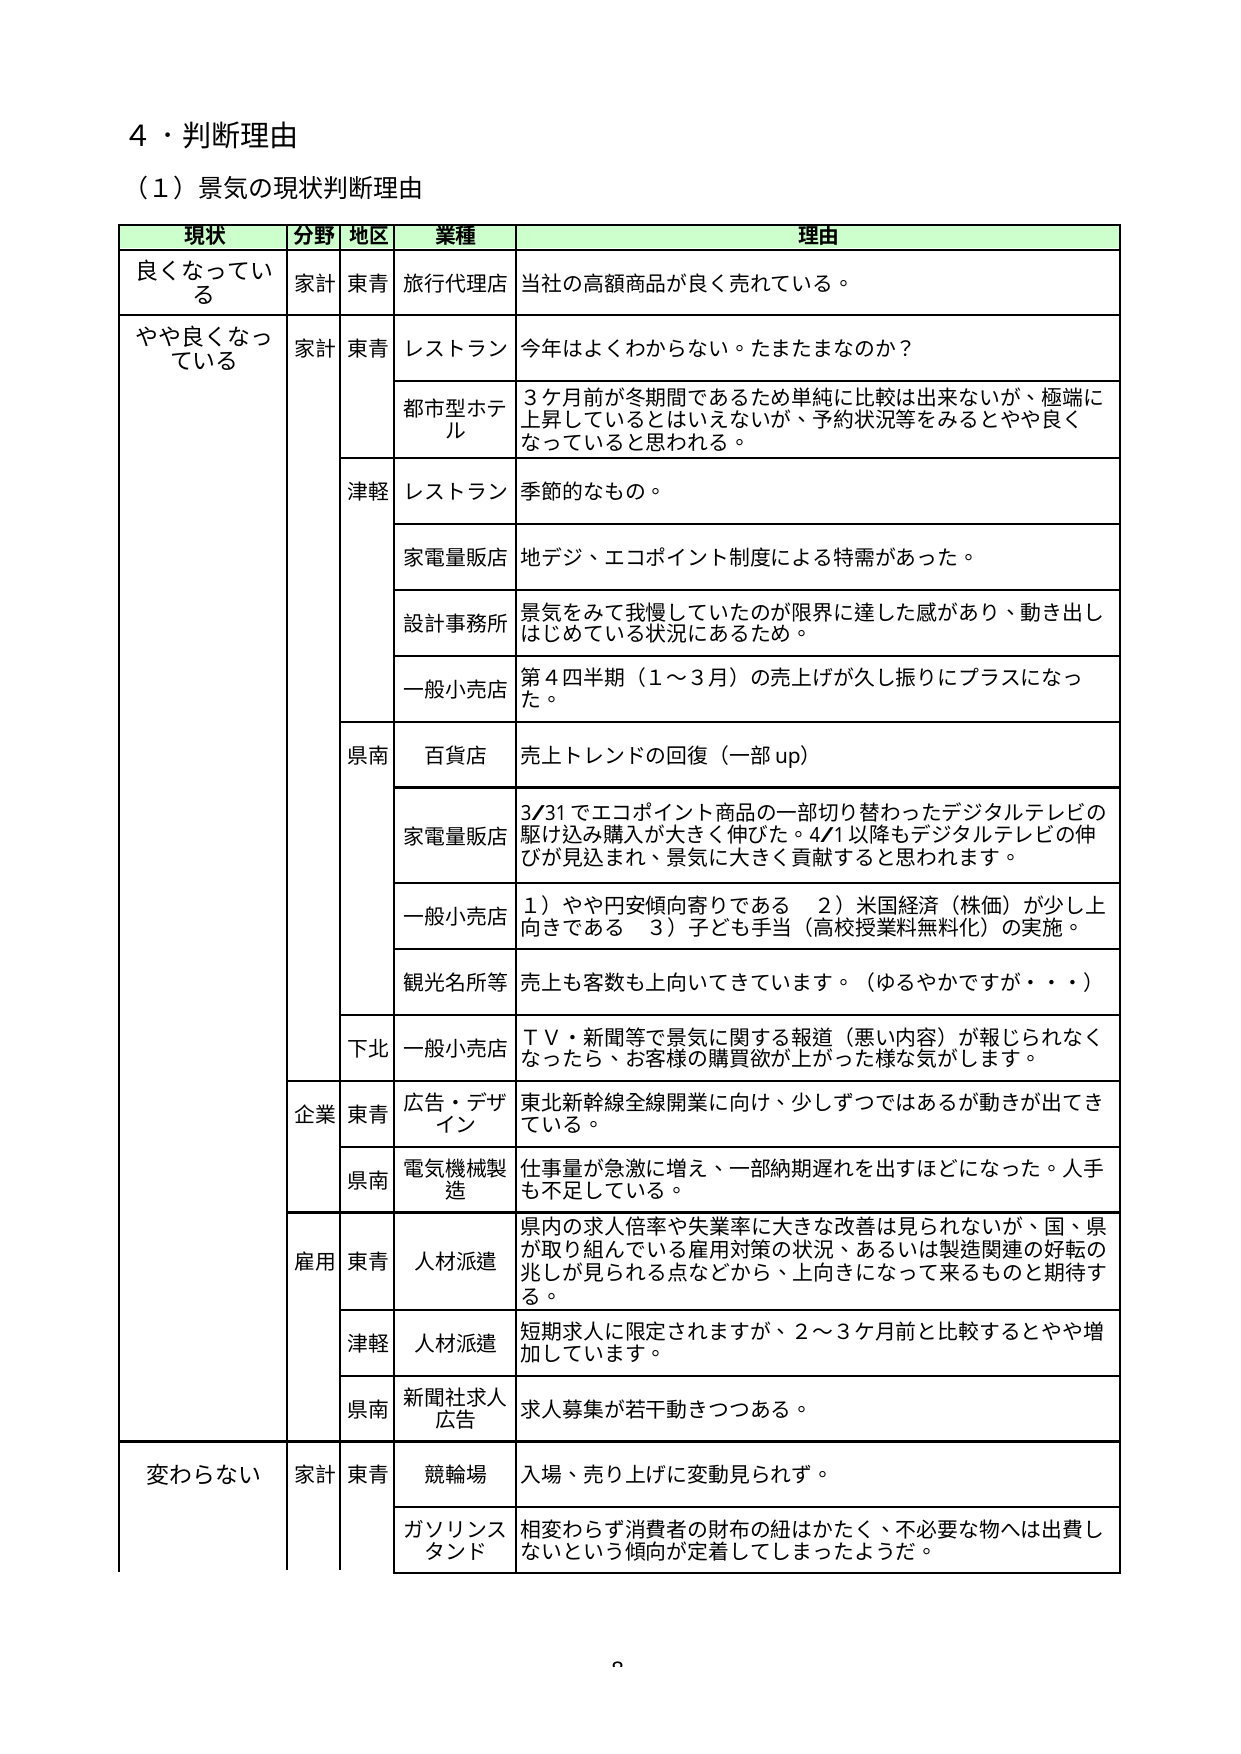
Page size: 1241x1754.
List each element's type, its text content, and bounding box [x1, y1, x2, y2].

table_cell ＴＶ・新聞等で景気に関する報道（悪い内容）が報じられなくなったら、お客様の購買欲が上がった様な気がします。 [517, 1016, 1119, 1080]
table_cell 県南 [341, 1148, 393, 1211]
table_cell レストラン [395, 459, 515, 523]
table_cell 下北 [341, 1016, 393, 1080]
table_cell 都市型ホテル [395, 382, 515, 457]
table_cell 設計事務所 [395, 591, 515, 655]
table_cell 人材派遣 [395, 1214, 515, 1309]
table_cell 一般小売店 [395, 1016, 515, 1080]
table_cell 東青 [341, 1082, 393, 1146]
table_cell 求人募集が若干動きつつある。 [517, 1377, 1119, 1440]
table_cell 津軽 [341, 1311, 393, 1374]
table_cell 第４四半期（１～３月）の売上げが久し振りにプラスになった。 [517, 657, 1119, 721]
table_cell 県南 [341, 723, 393, 1014]
table_cell 家電量販店 [395, 789, 515, 882]
table_cell 家電量販店 [395, 525, 515, 589]
subtitle ４．判断理由 [124, 115, 1134, 154]
table_cell 人材派遣 [395, 1311, 515, 1374]
table_cell 県内の求人倍率や失業率に大きな改善は見られないが、国、県が取り組んでいる雇用対策の状況、あるいは製造関連の好転の兆しが見られる点などから、上向きになって来るものと期待する。 [517, 1214, 1119, 1309]
table_cell 家計 [288, 316, 339, 1080]
table_cell 競輪場 [395, 1443, 515, 1506]
table_cell 地デジ、エコポイント制度による特需があった。 [517, 525, 1119, 589]
table_cell 電気機械製造 [395, 1148, 515, 1211]
table_cell 入場、売り上げに変動見られず。 [517, 1443, 1119, 1506]
table_cell 仕事量が急激に増え、一部納期遅れを出すほどになった。人手も不足している。 [517, 1148, 1119, 1211]
table_header 地区 [341, 226, 393, 248]
table_cell 当社の高額商品が良く売れている。 [517, 251, 1119, 314]
table_cell 東青 [341, 251, 393, 314]
table_cell 東青 [341, 316, 393, 457]
table_cell ガソリンスタンド [395, 1508, 515, 1572]
table_header 現状 [120, 226, 286, 248]
table_cell 売上も客数も上向いてきています。（ゆるやかですが・・・） [517, 950, 1119, 1014]
table_cell ３ケ月前が冬期間であるため単純に比較は出来ないが、極端に上昇しているとはいえないが、予約状況等をみるとやや良く なっていると思われる。 [517, 382, 1119, 457]
table_cell 景気をみて我慢していたのが限界に達した感があり、動き出しはじめている状況にあるため。 [517, 591, 1119, 655]
table_cell 相変わらず消費者の財布の紐はかたく、不必要な物へは出費しないという傾向が定着してしまったようだ。 [517, 1508, 1119, 1572]
table_cell 一般小売店 [395, 884, 515, 948]
table_cell 売上トレンドの回復（一部up） [517, 723, 1119, 786]
table_cell 旅行代理店 [395, 251, 515, 314]
table_cell 東青 [341, 1214, 393, 1309]
table_cell １）やや円安傾向寄りである ２）米国経済（株価）が少し上向きである ３）子ども手当（高校授業料無料化）の実施。 [517, 884, 1119, 948]
table_cell 津軽 [341, 459, 393, 721]
table_cell やや良くなっている [120, 316, 286, 1440]
table_cell 短期求人に限定されますが、２～３ケ月前と比較するとやや増加しています。 [517, 1311, 1119, 1374]
table_cell 観光名所等 [395, 950, 515, 1014]
table_cell 雇用 [288, 1214, 339, 1440]
table_cell 企業 [288, 1082, 339, 1211]
table_cell レストラン [395, 316, 515, 380]
subtitle （１）景気の現状判断理由 [123, 170, 1134, 204]
table_header 理由 [517, 226, 1119, 248]
table_cell 季節的なもの。 [517, 459, 1119, 523]
table_cell 百貨店 [395, 723, 515, 786]
table_cell 一般小売店 [395, 657, 515, 721]
table_cell 今年はよくわからない。たまたまなのか？ [517, 316, 1119, 380]
table_header 分野 [288, 226, 339, 248]
table_cell 家計 [288, 251, 339, 314]
table_cell 家計 [287, 1443, 340, 1572]
table_cell 広告・デザイン [395, 1082, 515, 1146]
table_cell 東青 [340, 1443, 393, 1572]
table_cell 新聞社求人広告 [395, 1377, 515, 1440]
table_cell 良くなっている [120, 251, 286, 314]
table_header 業種 [395, 226, 515, 248]
table_cell 変わらない [120, 1443, 287, 1572]
table_cell 3/31でエコポイント商品の一部切り替わったデジタルテレビの駆け込み購入が大きく伸びた。4/1以降もデジタルテレビの伸びが見込まれ、景気に大きく貢献すると思われます。 [517, 789, 1119, 882]
table_cell 県南 [341, 1377, 393, 1440]
table_cell 東北新幹線全線開業に向け、少しずつではあるが動きが出てきている。 [517, 1082, 1119, 1146]
